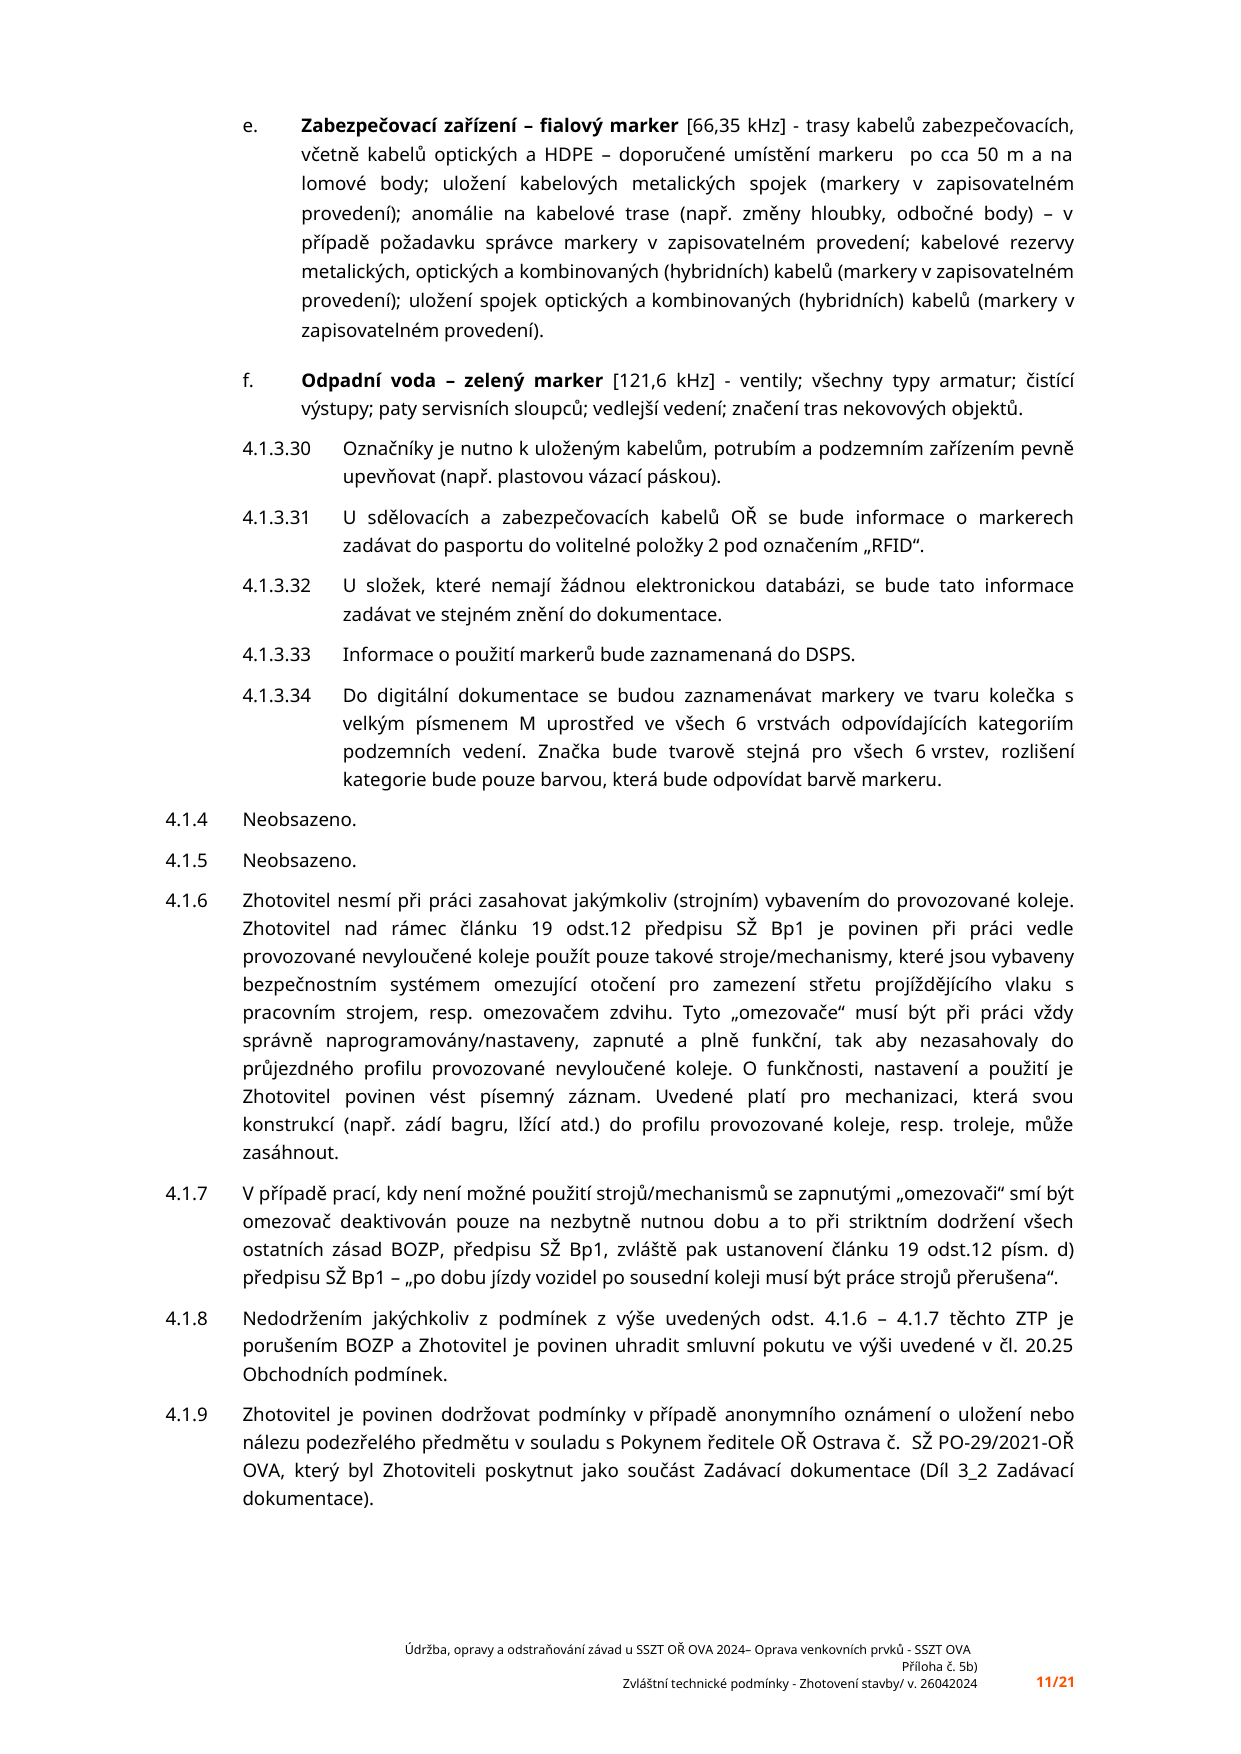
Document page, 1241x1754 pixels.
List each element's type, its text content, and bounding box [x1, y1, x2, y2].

list Zabezpečovací zařízení – fialový marker [66,35 kHz] - trasy kabelů zabezpečovacích, včetně kabelů optických a HDPE – doporučené umístění markeru po cca 50 m a na lomové body; uložení kabelových metalických spojek (markery v zapisovatelném provedení); anomálie na kabelové trase (např. změny hloubky, odbočné body) – v případě požadavku správce markery v zapisovatelném provedení; kabelové rezervy metalických, optických a kombinovaných (hybridních) kabelů (markery v zapisovatelném provedení); uložení spojek optických a kombinovaných (hybridních) kabelů (markery v zapisovatelném provedení). [242, 112, 1075, 343]
text Označníky je nutno k uloženým kabelům, potrubím a podzemním zařízením pevně upevňovat (např. plastovou vázací páskou). [242, 436, 1075, 489]
text Do digitální dokumentace se budou zaznamenávat markery ve tvaru kolečka s velkým písmenem M uprostřed ve všech 6 vrstvách odpovídajících kategoriím podzemních vedení. Značka bude tvarově stejná pro všech 6 vrstev, rozlišení kategorie bude pouze barvou, která bude odpovídat barvě markeru. [242, 682, 1075, 791]
text U sdělovacích a zabezpečovacích kabelů OŘ se bude informace o markerech zadávat do pasportu do volitelné položky 2 pod označením „RFID“. [242, 504, 1075, 558]
text Nedodržením jakýchkoliv z podmínek z výše uvedených odst. 4.1.6 – 4.1.7 těchto ZTP je porušením BOZP a Zhotovitel je povinen uhradit smluvní pokutu ve výši uvedené v čl. 20.25 Obchodních podmínek. [165, 1305, 1075, 1386]
text V případě prací, kdy není možné použití strojů/mechanismů se zapnutými „omezovači“ smí být omezovač deaktivován pouze na nezbytně nutnou dobu a to při striktním dodržení všech ostatních zásad BOZP, předpisu SŽ Bp1, zvláště pak ustanovení článku 19 odst.12 písm. d) předpisu SŽ Bp1 – „po dobu jízdy vozidel po sousední koleji musí být práce strojů přerušena“. [165, 1180, 1075, 1290]
text Neobsazeno. [165, 806, 1075, 832]
text Informace o použití markerů bude zaznamenaná do DSPS. [242, 641, 1075, 667]
list Odpadní voda – zelený marker [121,6 kHz] - ventily; všechny typy armatur; čistící výstupy; paty servisních sloupců; vedlejší vedení; značení tras nekovových objektů. [242, 367, 1075, 421]
text Neobsazeno. [165, 847, 1075, 872]
text Zhotovitel je povinen dodržovat podmínky v případě anonymního oznámení o uložení nebo nálezu podezřelého předmětu v souladu s Pokynem ředitele OŘ Ostrava č. SŽ PO-29/2021-OŘ OVA, který byl Zhotoviteli poskytnut jako součást Zadávací dokumentace (Díl 3_2 Zadávací dokumentace). [165, 1401, 1075, 1511]
text U složek, které nemají žádnou elektronickou databázi, se bude tato informace zadávat ve stejném znění do dokumentace. [242, 573, 1075, 626]
text Zhotovitel nesmí při práci zasahovat jakýmkoliv (strojním) vybavením do provozované koleje. Zhotovitel nad rámec článku 19 odst.12 předpisu SŽ Bp1 je povinen při práci vedle provozované nevyloučené koleje použít pouze takové stroje/mechanismy, které jsou vybaveny bezpečnostním systémem omezující otočení pro zamezení střetu projíždějícího vlaku s pracovním strojem, resp. omezovačem zdvihu. Tyto „omezovače“ musí být při práci vždy správně naprogramovány/nastaveny, zapnuté a plně funkční, tak aby nezasahovaly do průjezdného profilu provozované nevyloučené koleje. O funkčnosti, nastavení a použití je Zhotovitel povinen vést písemný záznam. Uvedené platí pro mechanizaci, která svou konstrukcí (např. zádí bagru, lžící atd.) do profilu provozované koleje, resp. troleje, může zasáhnout. [165, 887, 1075, 1165]
